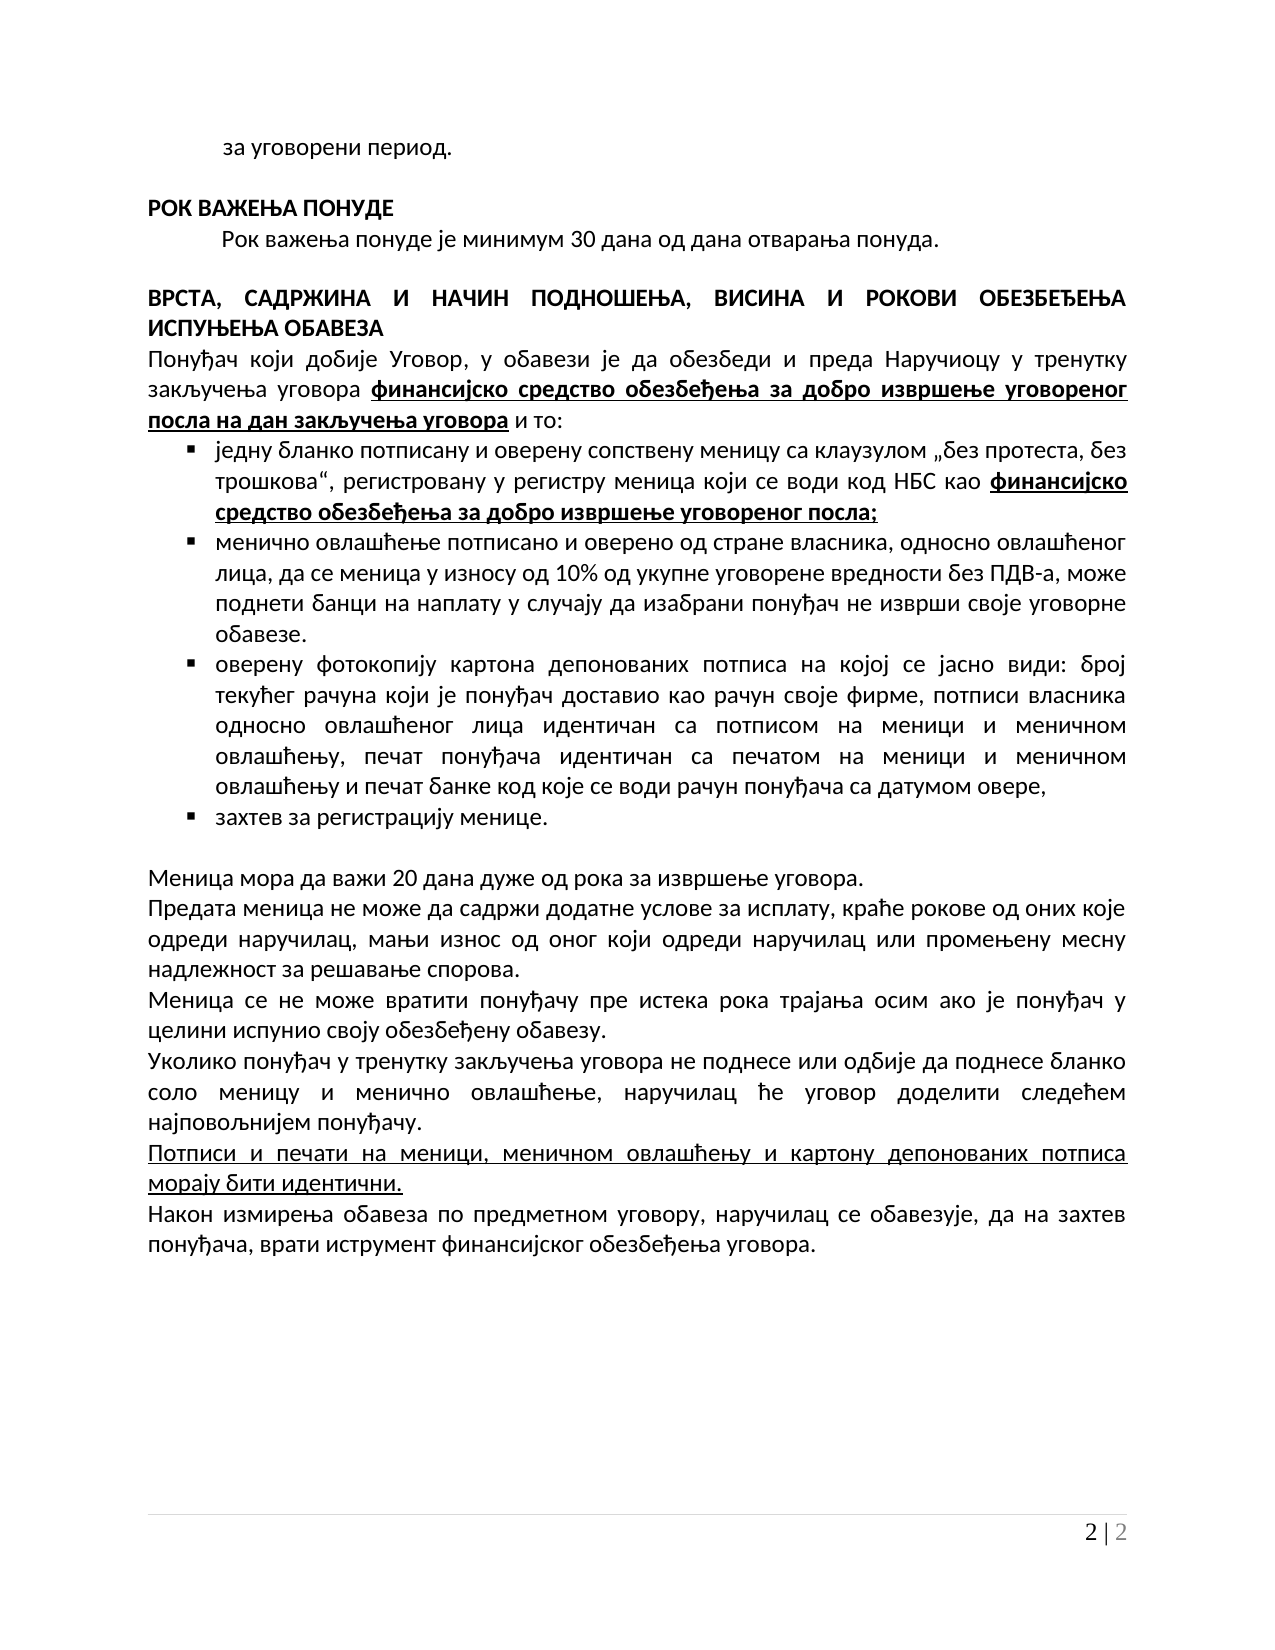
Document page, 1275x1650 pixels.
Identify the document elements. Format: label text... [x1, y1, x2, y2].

text Понуђач који добије Уговор, у обавези је да обезбеди и преда Наручиоцу у тренутку закључења уговора финансијско средство обезбеђења за добро извршење уговореног посла на дан закључења уговора и то: [148, 343, 1127, 435]
text Потписи и печати на меници, меничном овлашћењу и картону депонованих потписа морају бити идентични. [148, 1164, 1127, 1198]
list захтев за регистрацију меницe. [185, 801, 1127, 831]
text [223, 131, 1127, 162]
text Потписи и печати на меници, меничном овлашћењу и картону депонованих потписа морају бити идентични. [148, 1137, 1127, 1163]
list једну бланко потписану и оверену сопствену меницу са клаузулом „без протеста, без трошкова“, регистровану у регистру меница који се води код НБС као финансијско средство обезбеђења за добро извршење уговореног посла; [185, 435, 1127, 526]
text ВРСТА, САДРЖИНА И НАЧИН ПОДНОШЕЊА, ВИСИНА И РОКОВИ ОБЕЗБЕЂЕЊА ИСПУЊЕЊА ОБАВЕЗА [148, 282, 1127, 343]
list менично овлашћење потписано и оверено од стране власника, односно овлашћеног лица, да се меница у износу од 10% од укупне уговорене вредности без ПДВ-а, може поднети банци на наплату у случају да изабрани понуђач не изврши своје уговорне обавезе. [185, 526, 1127, 648]
text РОК ВАЖЕЊА ПОНУДЕ [148, 192, 1127, 223]
text Предата меница не може да садржи додатне услове за исплату, краће рокове од оних које одреди наручилац, мањи износ од оног који одреди наручилац или промењену месну надлежност за решавање спорова. [148, 892, 1127, 984]
text Рок важења понуде је минимум 30 дана од дана отварања понуда. [148, 223, 1127, 253]
text Уколико понуђач у тренутку закључења уговора не поднесе или одбије да поднесе бланко соло меницу и менично овлашћење, наручилац ће уговор доделити следећем најповољнијем понуђачу. [148, 1045, 1127, 1137]
text Након измирења обавеза по предметном уговору, наручилац се обавезује, да на захтев понуђача, врати иструмент финансијског обезбеђења уговора. [148, 1198, 1127, 1259]
list оверену фотокопију картона депонованих потписа на којој се јасно види: број текућег рачуна који је понуђач доставио као рачун своје фирме, потписи власника односно овлашћеног лица идентичан са потписом на меници и меничном овлашћењу, печат понуђача идентичан са печатом на меници и меничном овлашћењу и печат банке код које се води рачун понуђача са датумом овере, [185, 648, 1127, 801]
text Меница мора да важи 20 дана дуже од рока за извршење уговора. [148, 862, 1127, 892]
text Меница се не може вратити понуђачу пре истека рока трајања осим ако је понуђач у целини испунио своју обезбеђену обавезу. [148, 984, 1127, 1045]
